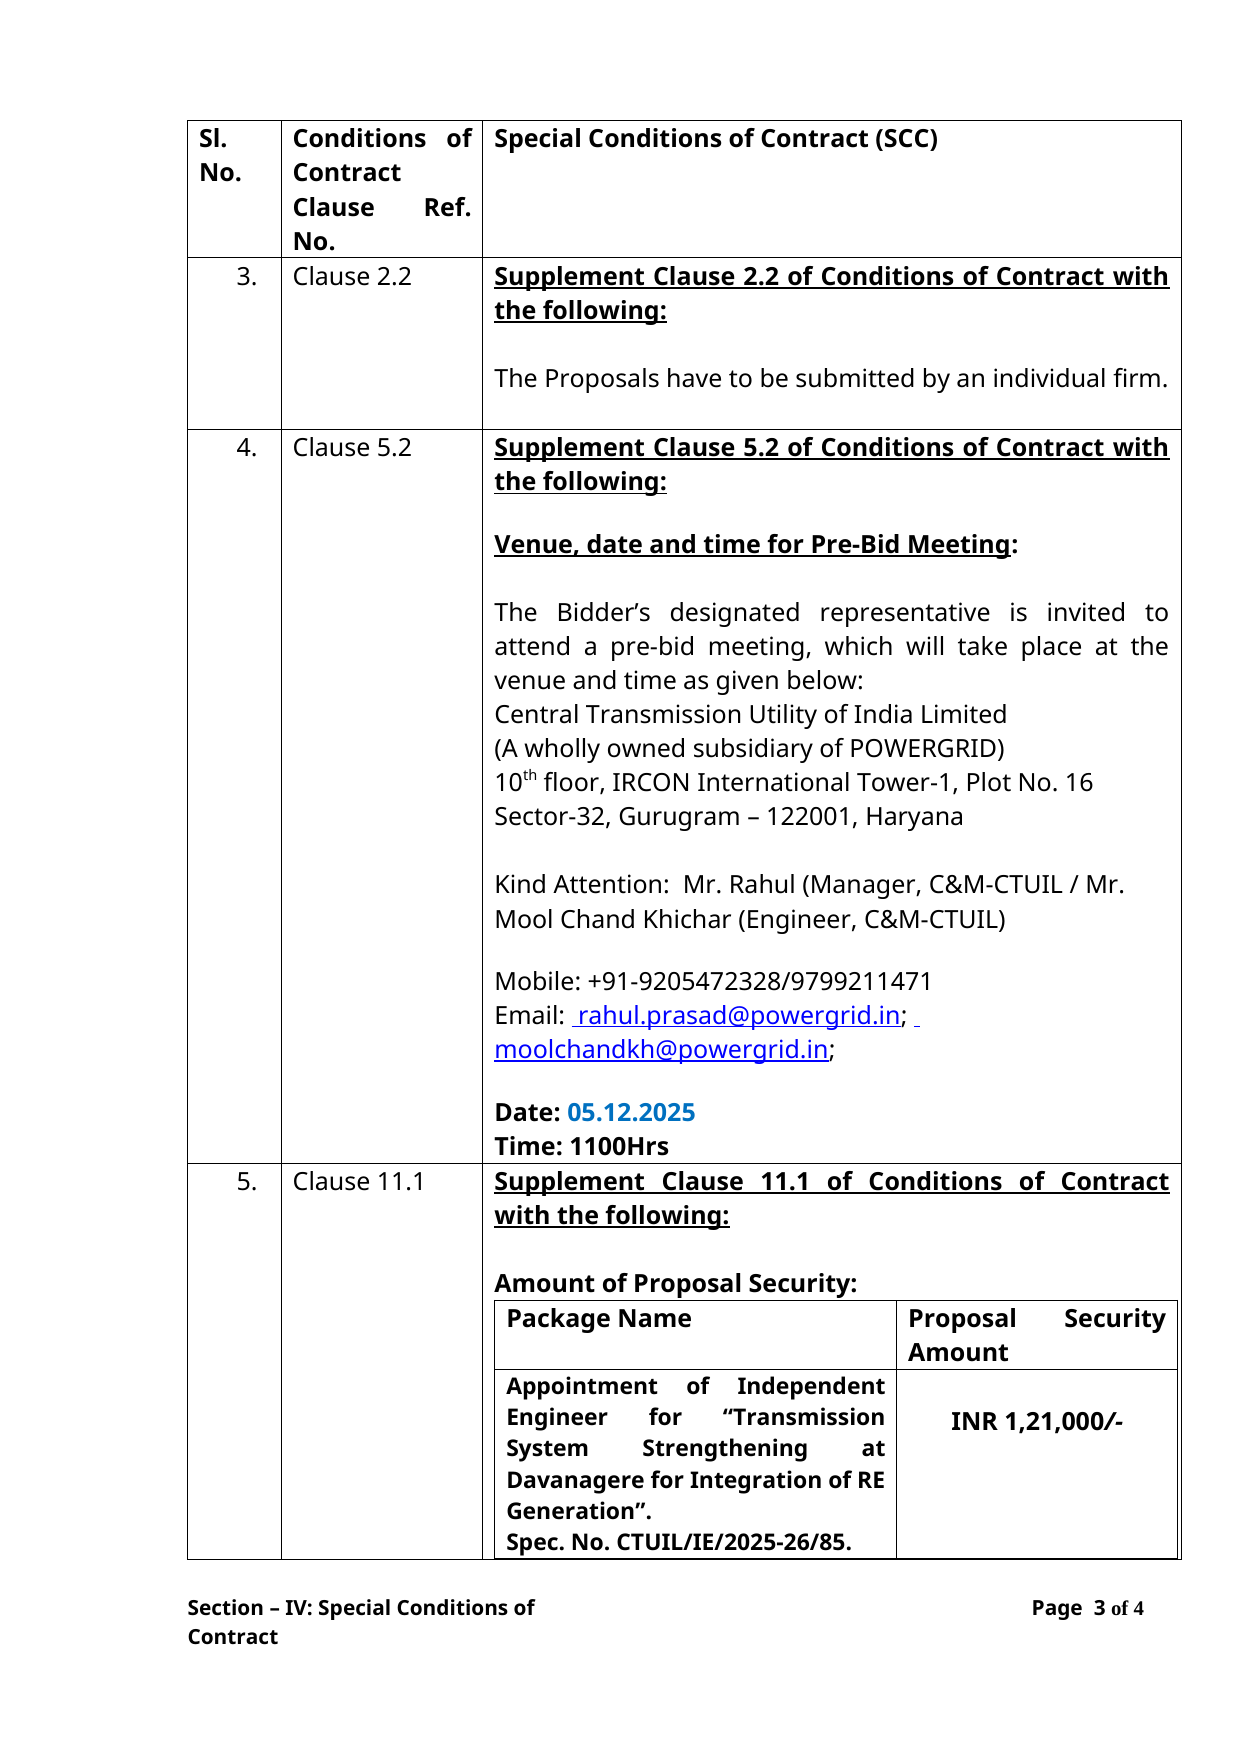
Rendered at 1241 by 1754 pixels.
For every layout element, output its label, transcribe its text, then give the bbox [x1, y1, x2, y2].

table_cell Clause 11.1 [282, 1164, 482, 1558]
table_header Conditions of Contract Clause Ref. No. [282, 121, 482, 257]
table_cell Clause 5.2 [282, 430, 482, 1162]
table_cell Supplement Clause 2.2 of Conditions of Contract with the following: The Proposals have to be submitted by an individual firm. [483, 258, 1181, 429]
table_cell [188, 1164, 281, 1558]
table_header Sl. No. [188, 121, 281, 257]
table_header Special Conditions of Contract (SCC) [483, 121, 1181, 257]
table_cell Clause 2.2 [282, 258, 482, 429]
table_cell [188, 258, 281, 429]
table_cell [188, 430, 281, 1162]
table_cell Supplement Clause 5.2 of Conditions of Contract with the following: Venue, date and time for Pre-Bid Meeting: The Bidder’s designated representative is invited to attend a pre-bid meeting, which will take place at the venue and time as given below: Central Transmission Utility of India Limited (A wholly owned subsidiary of POWERGRID) 10th floor, IRCON International Tower-1, Plot No. 16 Sector-32, Gurugram – 122001, Haryana Kind Attention: Mr. Rahul (Manager, C&M-CTUIL / Mr. Mool Chand Khichar (Engineer, C&M-CTUIL) Mobile: +91-9205472328/9799211471 Email: rahul.prasad@powergrid.in; moolchandkh@powergrid.in; Date: 05.12.2025 Time: 1100Hrs [483, 430, 1181, 1162]
table_cell Supplement Clause 11.1 of Conditions of Contract with the following: Amount of Proposal Security: [483, 1164, 1181, 1558]
